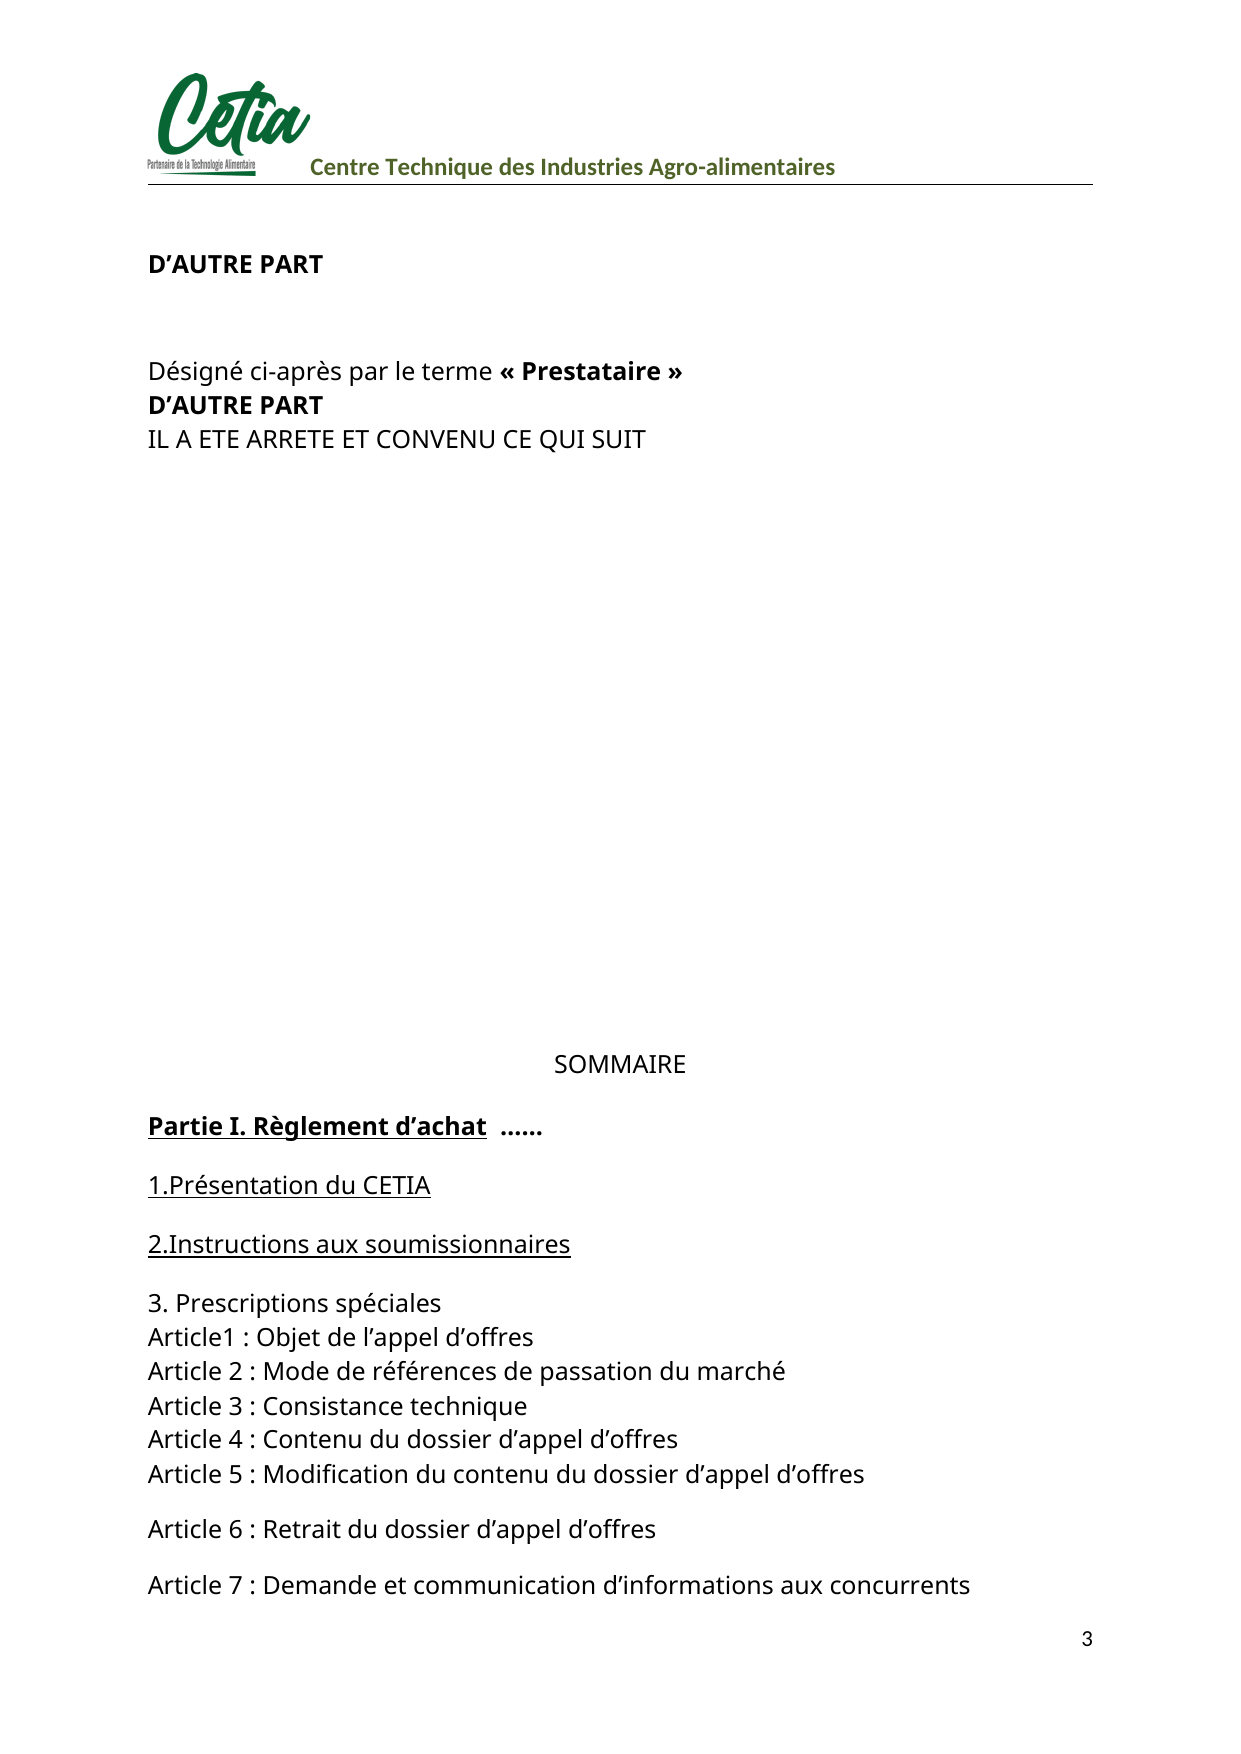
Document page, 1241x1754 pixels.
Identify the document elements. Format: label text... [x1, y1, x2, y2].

text Partie I. Règlement d’achat …… 5 [148, 1109, 1093, 1143]
text 2.Instructions aux soumissionnaires 5 [148, 1227, 1093, 1261]
text 3. Prescriptions spéciales [148, 1286, 1093, 1320]
text Article 7 : Demande et communication d’informations aux concurrents [148, 1568, 1093, 1602]
text Désigné ci-après par le terme « Prestataire » [148, 353, 1093, 387]
text IL A ETE ARRETE ET CONVENU CE QUI SUIT [148, 421, 1093, 455]
text Article 2 : Mode de références de passation du marché [148, 1354, 1093, 1388]
text Article 4 : Contenu du dossier d’appel d’offres [148, 1422, 1093, 1456]
text Article1 : Objet de l’appel d’offres [148, 1320, 1093, 1354]
text SOMMAIRE [148, 1047, 1093, 1081]
text Article 5 : Modification du contenu du dossier d’appel d’offres [148, 1456, 1093, 1490]
text D’AUTRE PART [148, 387, 1093, 421]
text Article 3 : Consistance technique [148, 1388, 1093, 1422]
picture [147, 73, 311, 176]
text D’AUTRE PART [148, 246, 1093, 280]
text Article 6 : Retrait du dossier d’appel d’offres [148, 1512, 1093, 1546]
text 1.Présentation du CETIA 5 [148, 1168, 1093, 1202]
